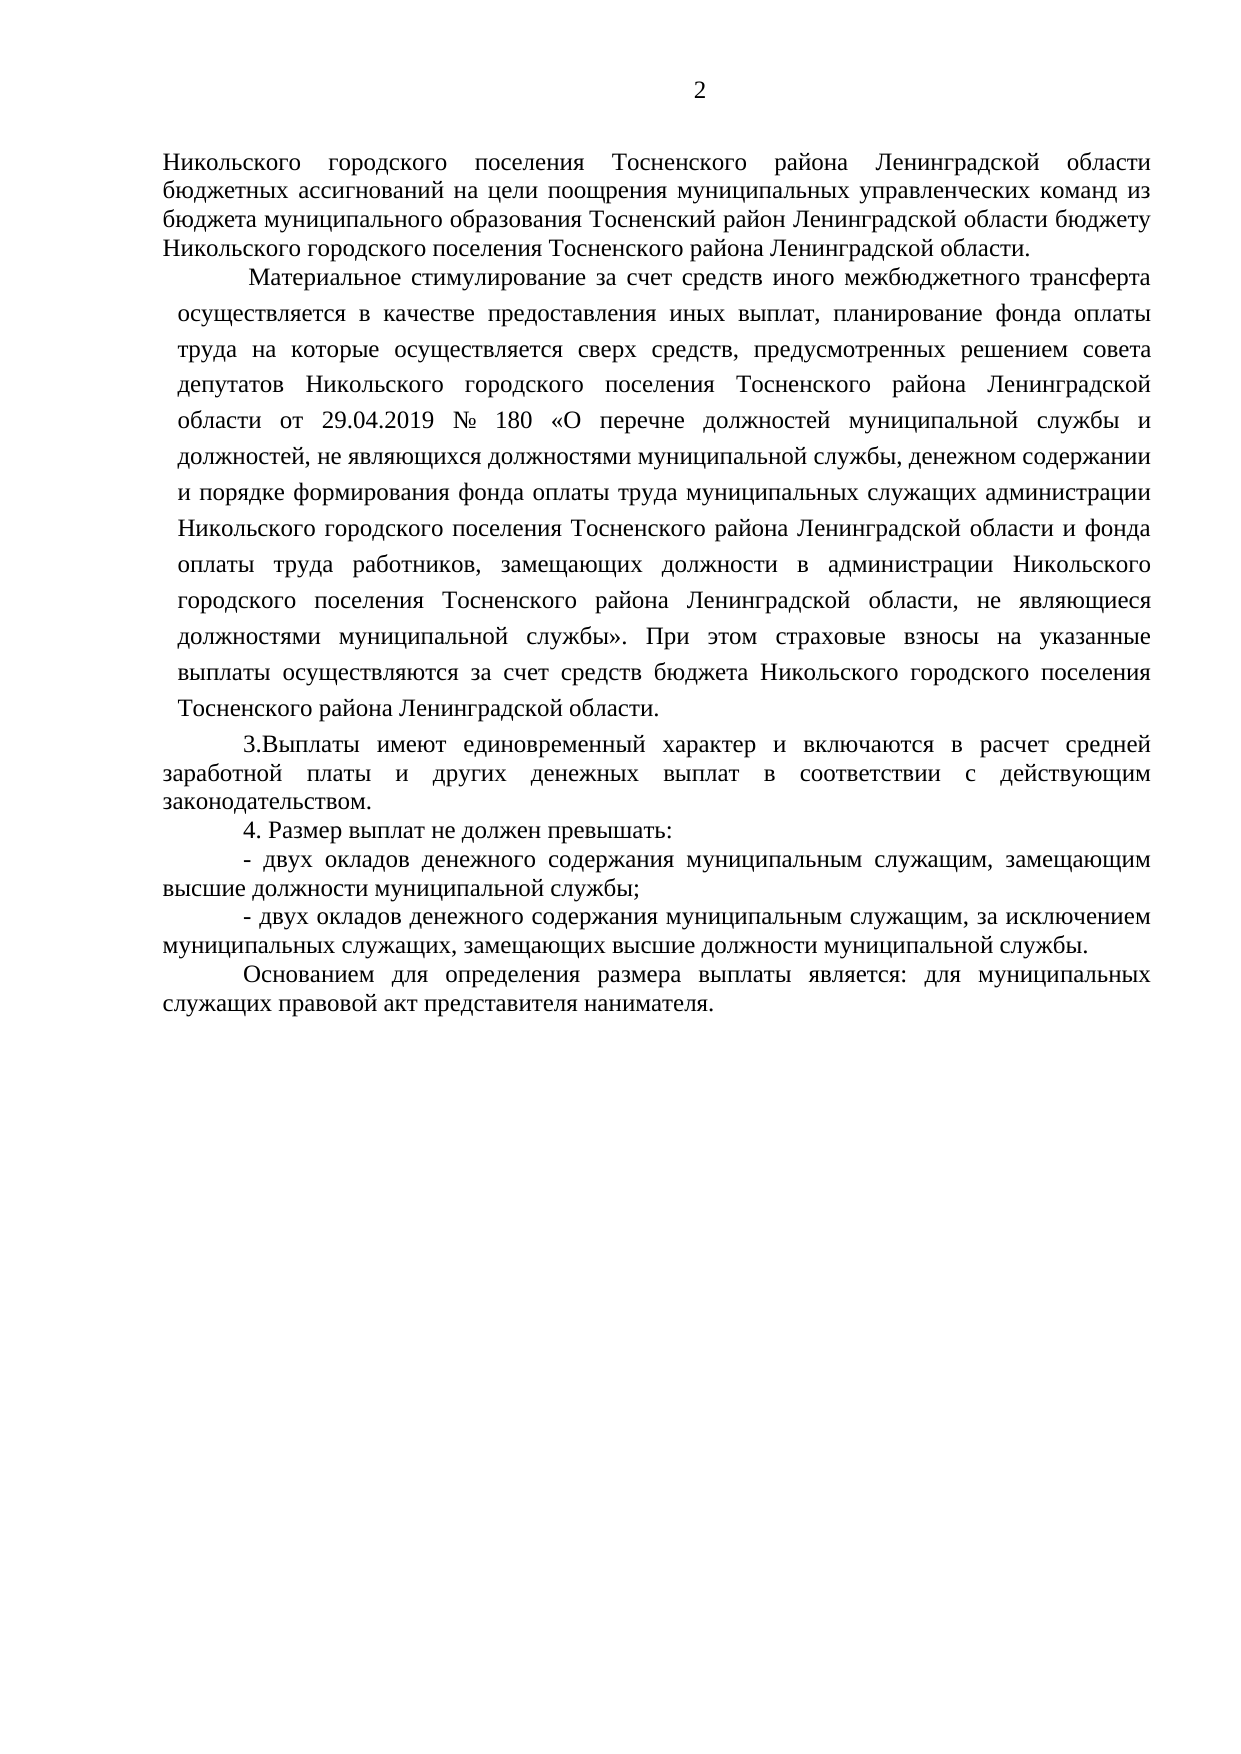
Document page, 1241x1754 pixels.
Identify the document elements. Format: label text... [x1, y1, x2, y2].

list 4. Размер выплат не должен превышать: [162, 815, 1152, 844]
list - двух окладов денежного содержания муниципальным служащим, замещающим высшие должности муниципальной службы; [162, 844, 1152, 901]
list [162, 147, 1152, 262]
list 3.Выплаты имеют единовременный характер и включаются в расчет средней заработной платы и других денежных выплат в соответствии с действующим законодательством. [162, 729, 1152, 815]
list Основанием для определения размера выплаты является: для муниципальных служащих правовой акт представителя нанимателя. [162, 959, 1152, 1016]
list - двух окладов денежного содержания муниципальным служащим, за исключением муниципальных служащих, замещающих высшие должности муниципальной службы. [162, 901, 1152, 959]
text Материальное стимулирование за счет средств иного межбюджетного трансферта осуществляется в качестве предоставления иных выплат, планирование фонда оплаты труда на которые осуществляется сверх средств, предусмотренных решением совета депутатов Никольского городского поселения Тосненского района Ленинградской области от 29.04.2019 № 180 «О перечне должностей муниципальной службы и должностей, не являющихся должностями муниципальной службы, денежном содержании и порядке формирования фонда оплаты труда муниципальных служащих администрации Никольского городского поселения Тосненского района Ленинградской области и фонда оплаты труда работников, замещающих должности в администрации Никольского городского поселения Тосненского района Ленинградской области, не являющиеся должностями муниципальной службы». При этом страховые взносы на указанные выплаты осуществляются за счет средств бюджета Никольского городского поселения Тосненского района Ленинградской области. [177, 262, 1152, 722]
